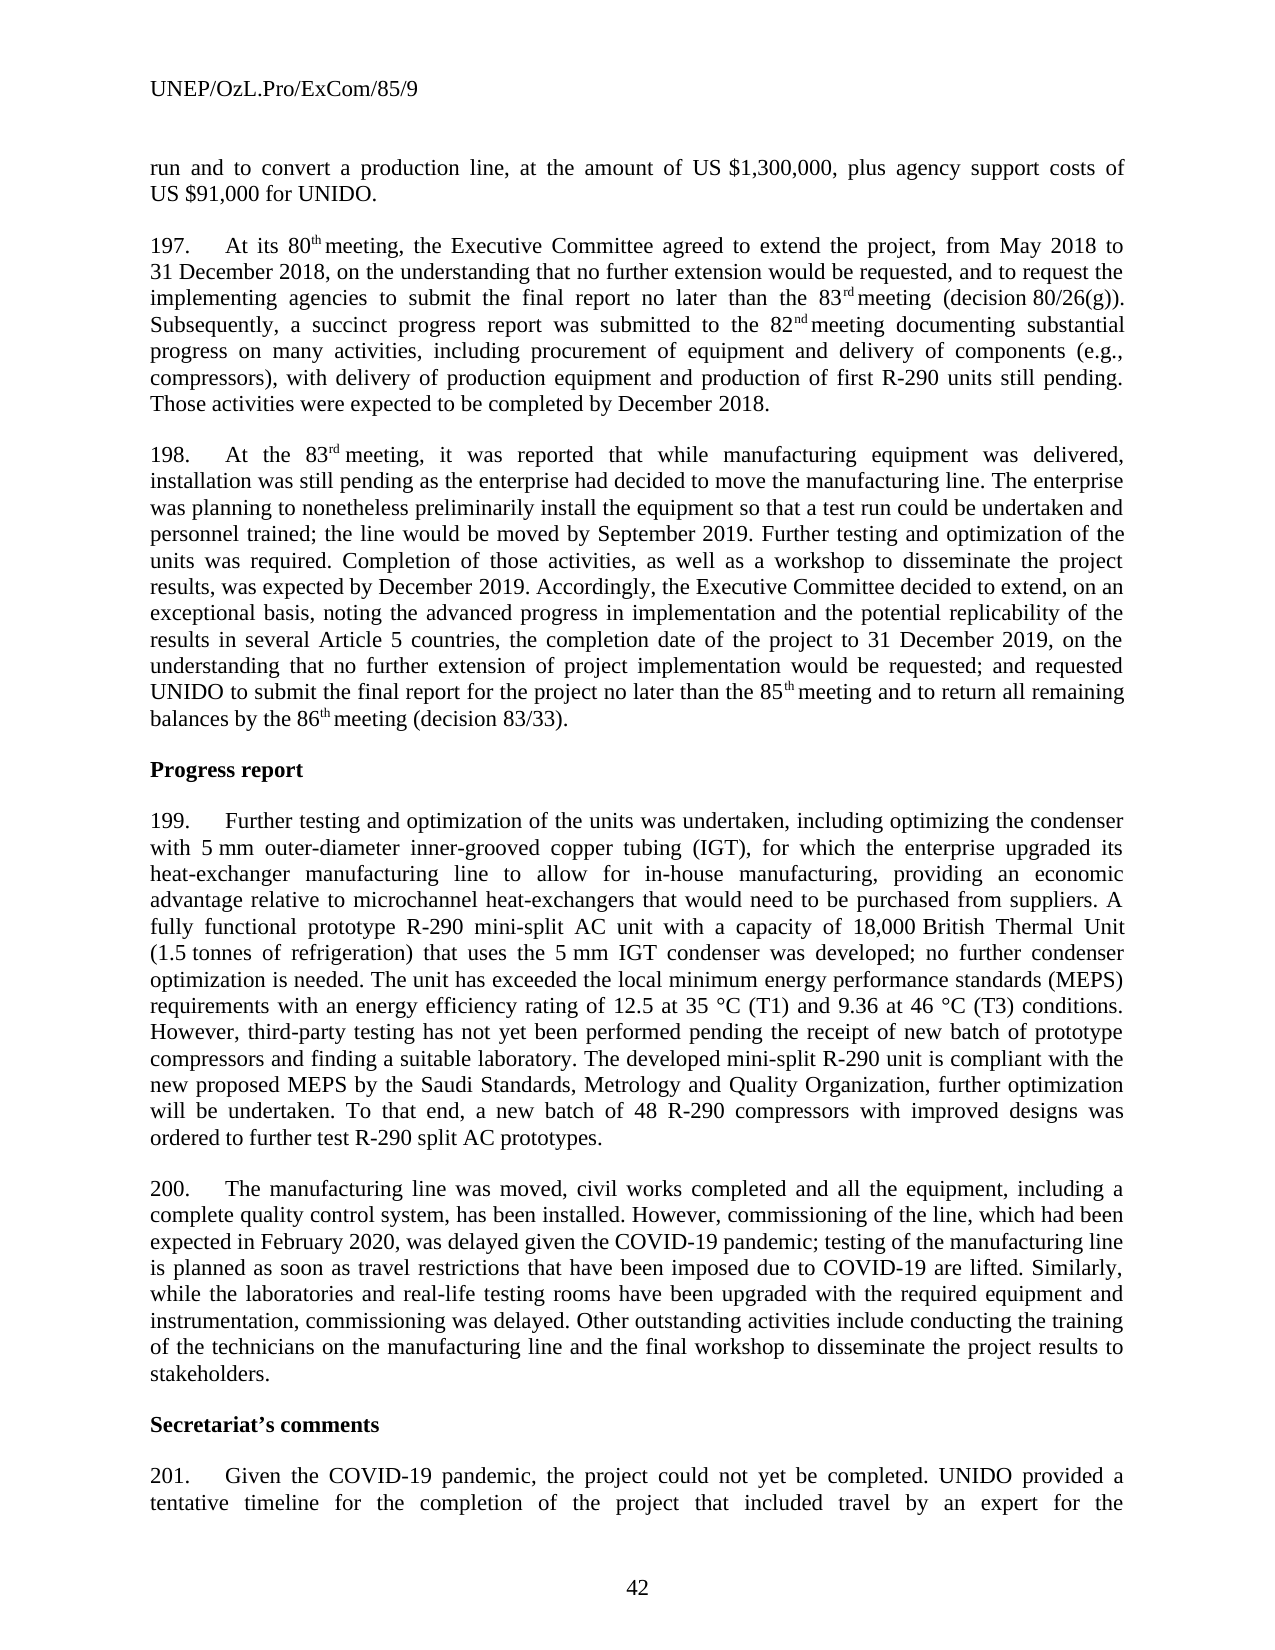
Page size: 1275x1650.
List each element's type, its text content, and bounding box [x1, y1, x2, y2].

subtitle At the 83rd meeting, it was reported that while manufacturing equipment was delivered, installation was still pending as the enterprise had decided to move the manufacturing line. The enterprise was planning to nonetheless preliminarily install the equipment so that a test run could be undertaken and personnel trained; the line would be moved by September 2019. Further testing and optimization of the units was required. Completion of those activities, as well as a workshop to disseminate the project results, was expected by December 2019. Accordingly, the Executive Committee decided to extend, on an exceptional basis, noting the advanced progress in implementation and the potential replicability of the results in several Article 5 countries, the completion date of the project to 31 December 2019, on the understanding that no further extension of project implementation would be requested; and requested UNIDO to submit the final report for the project no later than the 85th meeting and to return all remaining balances by the 86th meeting (decision 83/33). [150, 441, 1125, 731]
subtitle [150, 1462, 1125, 1515]
text Progress report [150, 756, 1125, 782]
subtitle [150, 154, 1125, 207]
subtitle Further testing and optimization of the units was undertaken, including optimizing the condenser with 5 mm outer-diameter inner-grooved copper tubing (IGT), for which the enterprise upgraded its heat-exchanger manufacturing line to allow for in-house manufacturing, providing an economic advantage relative to microchannel heat-exchangers that would need to be purchased from suppliers. A fully functional prototype R-290 mini-split AC unit with a capacity of 18,000 British Thermal Unit (1.5 tonnes of refrigeration) that uses the 5 mm IGT condenser was developed; no further condenser optimization is needed. The unit has exceeded the local minimum energy performance standards (MEPS) requirements with an energy efficiency rating of 12.5 at 35 °C (T1) and 9.36 at 46 °C (T3) conditions. However, third-party testing has not yet been performed pending the receipt of new batch of prototype compressors and finding a suitable laboratory. The developed mini-split R-290 unit is compliant with the new proposed MEPS by the Saudi Standards, Metrology and Quality Organization, further optimization will be undertaken. To that end, a new batch of 48 R-290 compressors with improved designs was ordered to further test R-290 split AC prototypes. [150, 807, 1125, 1150]
subtitle The manufacturing line was moved, civil works completed and all the equipment, including a complete quality control system, has been installed. However, commissioning of the line, which had been expected in February 2020, was delayed given the COVID-19 pandemic; testing of the manufacturing line is planned as soon as travel restrictions that have been imposed due to COVID-19 are lifted. Similarly, while the laboratories and real-life testing rooms have been upgraded with the required equipment and instrumentation, commissioning was delayed. Other outstanding activities include conducting the training of the technicians on the manufacturing line and the final workshop to disseminate the project results to stakeholders. [150, 1175, 1125, 1386]
text Secretariat’s comments [150, 1411, 1125, 1437]
subtitle At its 80th meeting, the Executive Committee agreed to extend the project, from May 2018 to 31 December 2018, on the understanding that no further extension would be requested, and to request the implementing agencies to submit the final report no later than the 83rd meeting (decision 80/26(g)). Subsequently, a succinct progress report was submitted to the 82nd meeting documenting substantial progress on many activities, including procurement of equipment and delivery of components (e.g., compressors), with delivery of production equipment and production of first R-290 units still pending. Those activities were expected to be completed by December 2018. [150, 232, 1125, 416]
